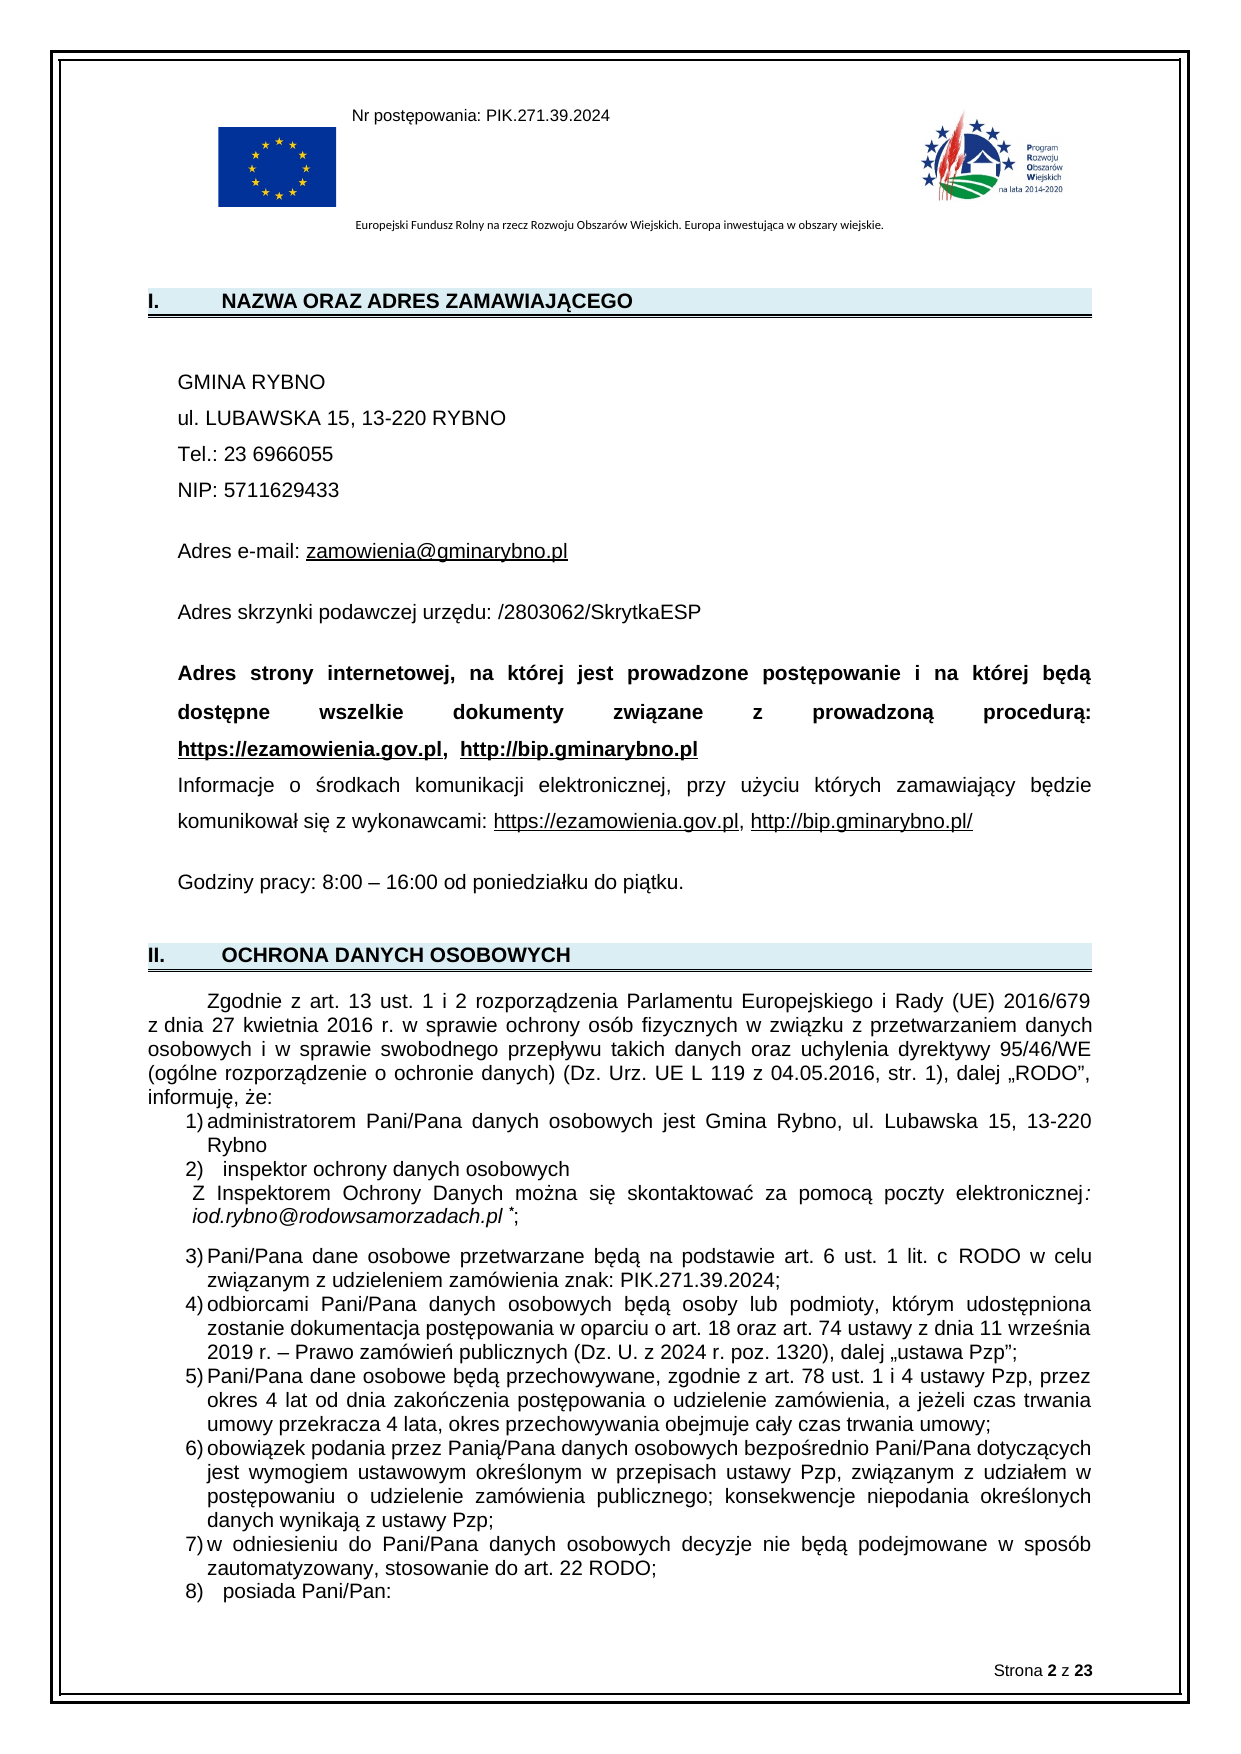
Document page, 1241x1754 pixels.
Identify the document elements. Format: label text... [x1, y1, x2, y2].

text Godziny pracy: 8:00 – 16:00 od poniedziałku do piątku. [177, 870, 1092, 894]
list Pani/Pana dane osobowe będą przechowywane, zgodnie z art. 78 ust. 1 i 4 ustawy Pzp, przez okres 4 lat od dnia zakończenia postępowania o udzielenie zamówienia, a jeżeli czas trwania umowy przekracza 4 lata, okres przechowywania obejmuje cały czas trwania umowy; [185, 1364, 1092, 1436]
picture [914, 106, 1071, 207]
text Adres skrzynki podawczej urzędu: /2803062/SkrytkaESP [177, 599, 1092, 623]
list NAZWA ORAZ ADRES ZAMAWIAJĄCEGO [148, 288, 1092, 314]
list Pani/Pana dane osobowe przetwarzane będą na podstawie art. 6 ust. 1 lit. c RODO w celu związanym z udzieleniem zamówienia znak: PIK.271.39.2024; [185, 1244, 1092, 1292]
text NIP: 5711629433 [177, 478, 1092, 502]
text ul. lubawska 15, 13-220 rybno [177, 406, 1092, 430]
picture [217, 127, 336, 206]
list administratorem Pani/Pana danych osobowych jest Gmina Rybno, ul. Lubawska 15, 13-220 Rybno [185, 1108, 1092, 1156]
text Adres e-mail: zamowienia@gminarybno.pl [177, 538, 1092, 562]
list OCHRONA DANYCH OSOBOWYCH [148, 943, 1092, 969]
text Z Inspektorem Ochrony Danych można się skontaktować za pomocą poczty elektronicznej: iod.rybno@rodowsamorzadach.pl *; [192, 1180, 1092, 1228]
list posiada Pani/Pan: [185, 1579, 1092, 1603]
text Zgodnie z art. 13 ust. 1 i 2 rozporządzenia Parlamentu Europejskiego i Rady (UE) 2016/679 z dnia 27 kwietnia 2016 r. w sprawie ochrony osób fizycznych w związku z przetwarzaniem danych osobowych i w sprawie swobodnego przepływu takich danych oraz uchylenia dyrektywy 95/46/WE (ogólne rozporządzenie o ochronie danych) (Dz. Urz. UE L 119 z 04.05.2016, str. 1), dalej „RODO”, informuję, że: [148, 989, 1092, 1108]
list inspektor ochrony danych osobowych [185, 1156, 1092, 1180]
list w odniesieniu do Pani/Pana danych osobowych decyzje nie będą podejmowane w sposób zautomatyzowany, stosowanie do art. 22 RODO; [185, 1531, 1092, 1579]
text Gmina rybno [177, 370, 1092, 394]
text Tel.: 23 6966055 [177, 442, 1092, 466]
text Informacje o środkach komunikacji elektronicznej, przy użyciu których zamawiający będzie komunikował się z wykonawcami: https://ezamowienia.gov.pl, http://bip.gminarybno.pl/ [177, 773, 1092, 833]
list obowiązek podania przez Panią/Pana danych osobowych bezpośrednio Pani/Pana dotyczących jest wymogiem ustawowym określonym w przepisach ustawy Pzp, związanym z udziałem w postępowaniu o udzielenie zamówienia publicznego; konsekwencje niepodania określonych danych wynikają z ustawy Pzp; [185, 1436, 1092, 1531]
list odbiorcami Pani/Pana danych osobowych będą osoby lub podmioty, którym udostępniona zostanie dokumentacja postępowania w oparciu o art. 18 oraz art. 74 ustawy z dnia 11 września 2019 r. – Prawo zamówień publicznych (Dz. U. z 2024 r. poz. 1320), dalej „ustawa Pzp”; [185, 1292, 1092, 1364]
text Adres strony internetowej, na której jest prowadzone postępowanie i na której będą dostępne wszelkie dokumenty związane z prowadzoną procedurą: https://ezamowienia.gov.pl, http://bip.gminarybno.pl [177, 660, 1092, 761]
